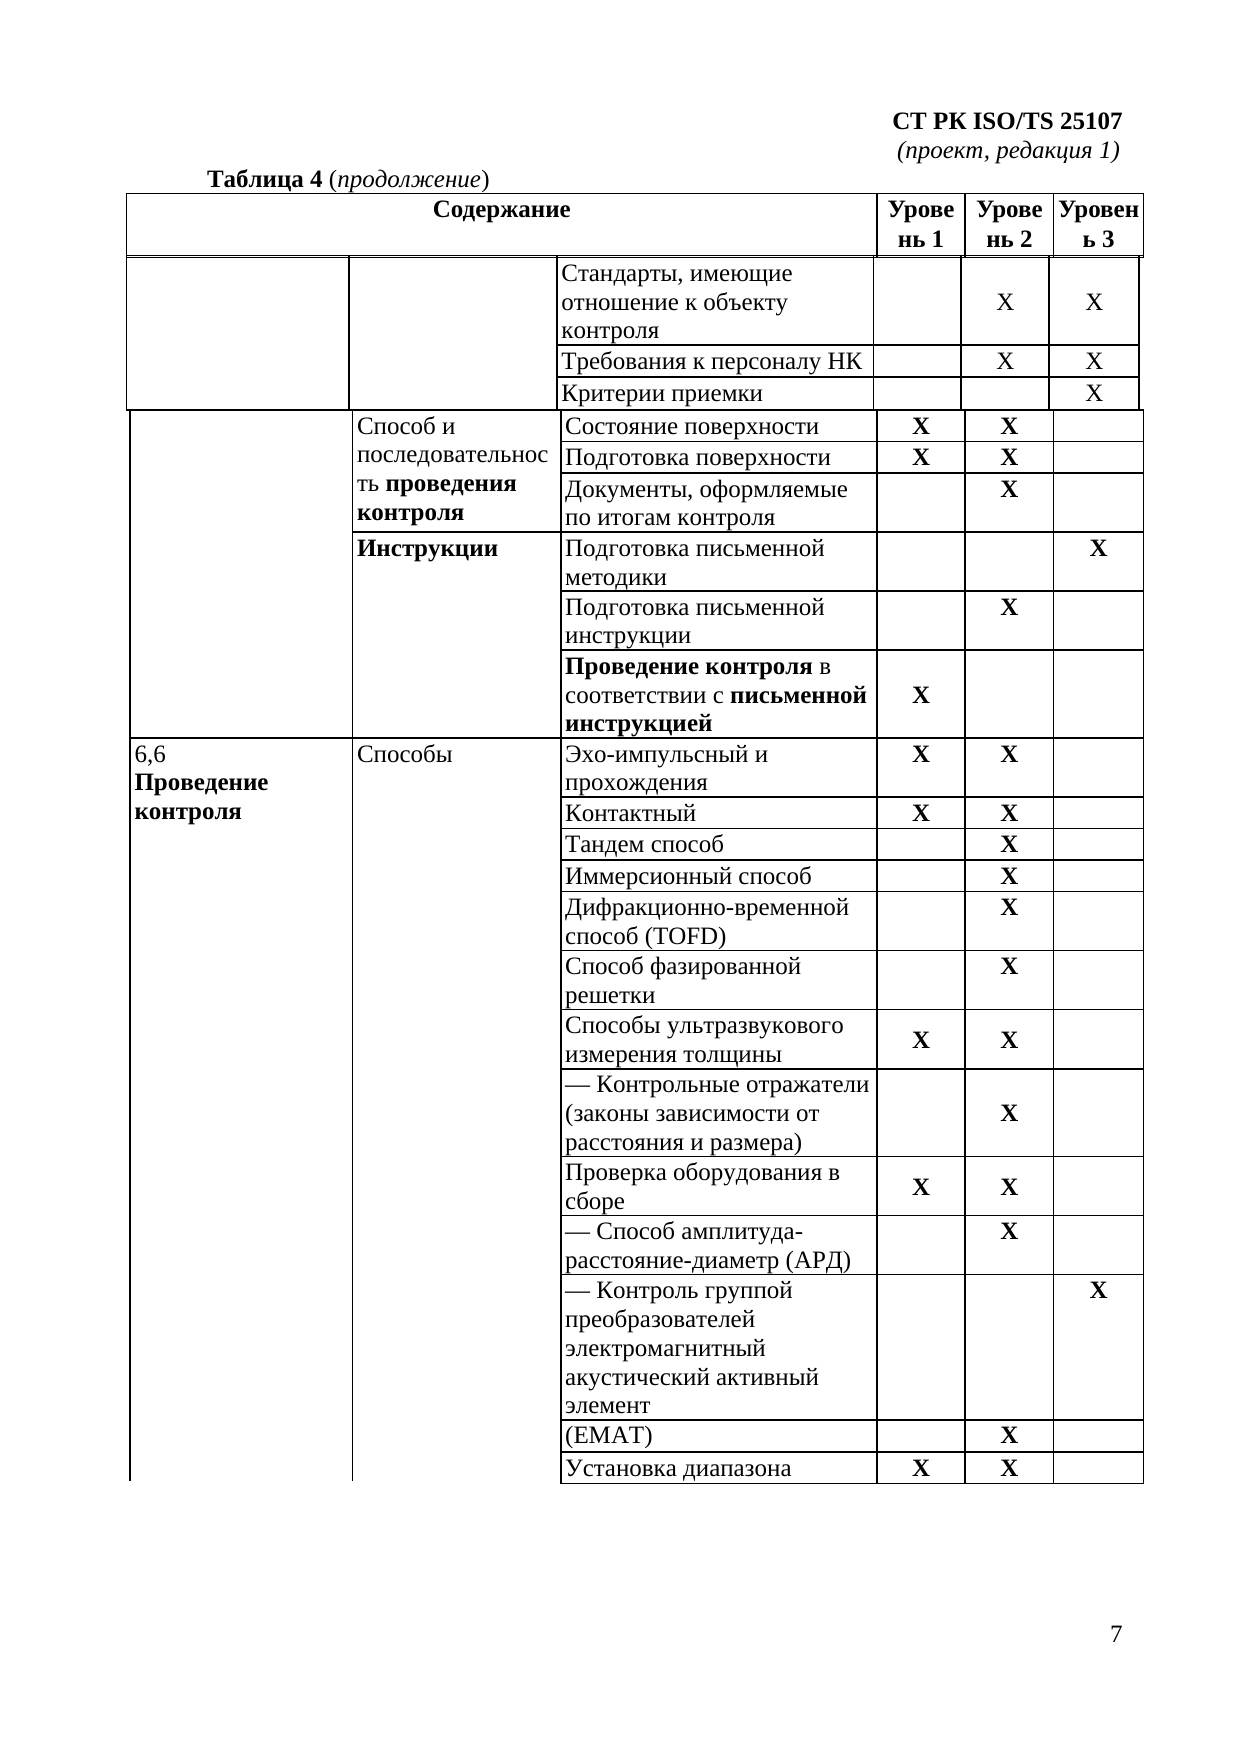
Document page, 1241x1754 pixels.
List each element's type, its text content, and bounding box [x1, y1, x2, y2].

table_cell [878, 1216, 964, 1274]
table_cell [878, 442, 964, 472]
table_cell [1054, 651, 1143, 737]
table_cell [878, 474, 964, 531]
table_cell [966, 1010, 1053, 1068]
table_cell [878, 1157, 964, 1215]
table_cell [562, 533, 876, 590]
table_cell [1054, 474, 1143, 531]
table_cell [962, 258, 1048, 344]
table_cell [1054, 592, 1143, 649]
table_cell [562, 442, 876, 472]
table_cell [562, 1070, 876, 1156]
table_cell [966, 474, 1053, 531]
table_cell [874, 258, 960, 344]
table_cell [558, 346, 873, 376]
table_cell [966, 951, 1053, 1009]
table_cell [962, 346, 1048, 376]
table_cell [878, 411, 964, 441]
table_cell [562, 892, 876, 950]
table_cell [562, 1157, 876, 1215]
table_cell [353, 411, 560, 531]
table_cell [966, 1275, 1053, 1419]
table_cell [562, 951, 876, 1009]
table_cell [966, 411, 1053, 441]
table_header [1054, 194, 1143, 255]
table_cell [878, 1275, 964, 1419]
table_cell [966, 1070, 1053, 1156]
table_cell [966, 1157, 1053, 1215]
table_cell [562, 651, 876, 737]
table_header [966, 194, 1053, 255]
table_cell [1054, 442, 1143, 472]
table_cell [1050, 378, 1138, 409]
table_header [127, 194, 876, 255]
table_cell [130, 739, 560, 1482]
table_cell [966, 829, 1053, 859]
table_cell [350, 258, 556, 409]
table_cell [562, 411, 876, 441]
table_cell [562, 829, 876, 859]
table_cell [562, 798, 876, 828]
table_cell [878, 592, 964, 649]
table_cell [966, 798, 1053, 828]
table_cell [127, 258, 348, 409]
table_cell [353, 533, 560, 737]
text Таблица 4 (продолжение) [148, 164, 1122, 192]
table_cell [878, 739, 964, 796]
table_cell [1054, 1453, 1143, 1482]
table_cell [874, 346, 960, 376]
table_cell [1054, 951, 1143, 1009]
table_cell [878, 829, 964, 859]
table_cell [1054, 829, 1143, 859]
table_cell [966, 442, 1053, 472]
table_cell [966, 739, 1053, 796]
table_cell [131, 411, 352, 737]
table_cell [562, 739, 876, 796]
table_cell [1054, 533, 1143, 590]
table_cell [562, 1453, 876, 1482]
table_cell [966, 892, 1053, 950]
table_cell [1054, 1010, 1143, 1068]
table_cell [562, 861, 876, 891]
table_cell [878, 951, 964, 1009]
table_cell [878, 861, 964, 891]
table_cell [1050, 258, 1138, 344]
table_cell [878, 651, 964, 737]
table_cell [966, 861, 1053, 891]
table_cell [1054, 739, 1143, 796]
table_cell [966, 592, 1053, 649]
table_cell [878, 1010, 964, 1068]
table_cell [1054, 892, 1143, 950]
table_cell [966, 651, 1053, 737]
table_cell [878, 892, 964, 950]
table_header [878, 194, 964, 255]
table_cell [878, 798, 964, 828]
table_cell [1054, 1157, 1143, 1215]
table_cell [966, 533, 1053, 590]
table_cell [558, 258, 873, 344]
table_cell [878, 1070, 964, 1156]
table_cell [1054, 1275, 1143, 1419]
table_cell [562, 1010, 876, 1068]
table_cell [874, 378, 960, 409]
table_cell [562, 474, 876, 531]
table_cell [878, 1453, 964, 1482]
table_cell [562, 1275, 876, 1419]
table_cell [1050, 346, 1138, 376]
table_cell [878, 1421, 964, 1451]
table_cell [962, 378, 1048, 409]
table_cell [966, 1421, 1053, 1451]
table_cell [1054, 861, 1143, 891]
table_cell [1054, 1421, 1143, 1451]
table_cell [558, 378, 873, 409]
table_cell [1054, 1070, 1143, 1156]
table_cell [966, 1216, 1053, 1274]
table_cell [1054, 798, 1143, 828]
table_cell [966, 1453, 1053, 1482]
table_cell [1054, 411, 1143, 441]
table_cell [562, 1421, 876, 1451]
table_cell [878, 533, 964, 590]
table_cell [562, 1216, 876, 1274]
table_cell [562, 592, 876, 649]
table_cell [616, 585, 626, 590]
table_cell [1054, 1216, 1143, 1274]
